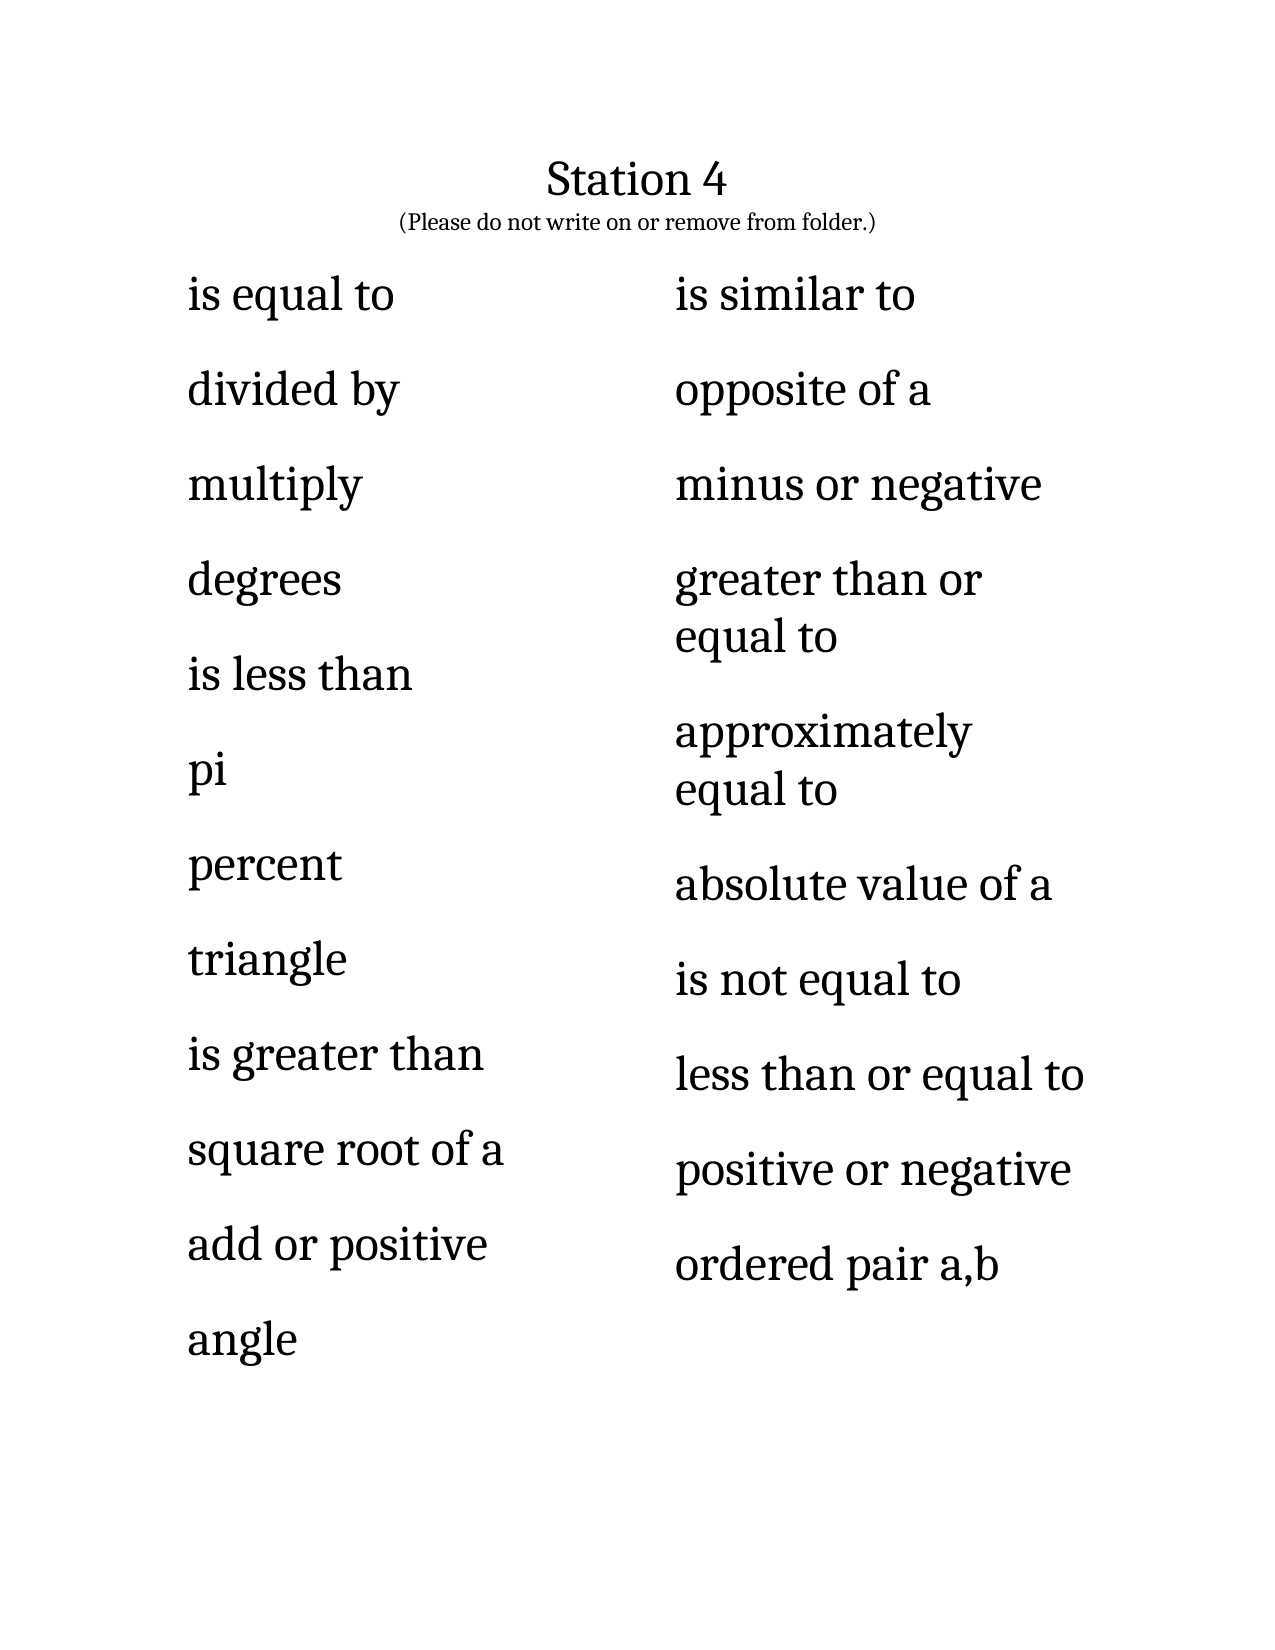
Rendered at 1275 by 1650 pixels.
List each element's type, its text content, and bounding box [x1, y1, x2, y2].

text less than or equal to [675, 1045, 1087, 1102]
text divided by [187, 360, 600, 417]
text is equal to [187, 265, 600, 322]
text absolute value of a [675, 855, 1087, 912]
text pi [187, 740, 600, 797]
text minus or negative [675, 455, 1087, 512]
text degrees [187, 550, 600, 607]
text opposite of a [675, 360, 1087, 417]
text multiply [187, 455, 600, 512]
text greater than or equal to [675, 550, 1087, 665]
text approximately equal to [675, 702, 1087, 817]
text is less than [187, 645, 600, 702]
text triangle [187, 930, 600, 987]
text add or positive [187, 1215, 600, 1272]
text is greater than [187, 1025, 600, 1082]
text ordered pair a,b [675, 1235, 1087, 1292]
text positive or negative [675, 1140, 1087, 1197]
text square root of a [187, 1120, 600, 1177]
text percent [187, 835, 600, 892]
text is similar to [675, 265, 1087, 322]
text Station 4 [187, 150, 1087, 207]
text (Please do not write on or remove from folder.) [187, 207, 1087, 236]
text is not equal to [675, 950, 1087, 1007]
text angle [187, 1310, 600, 1367]
